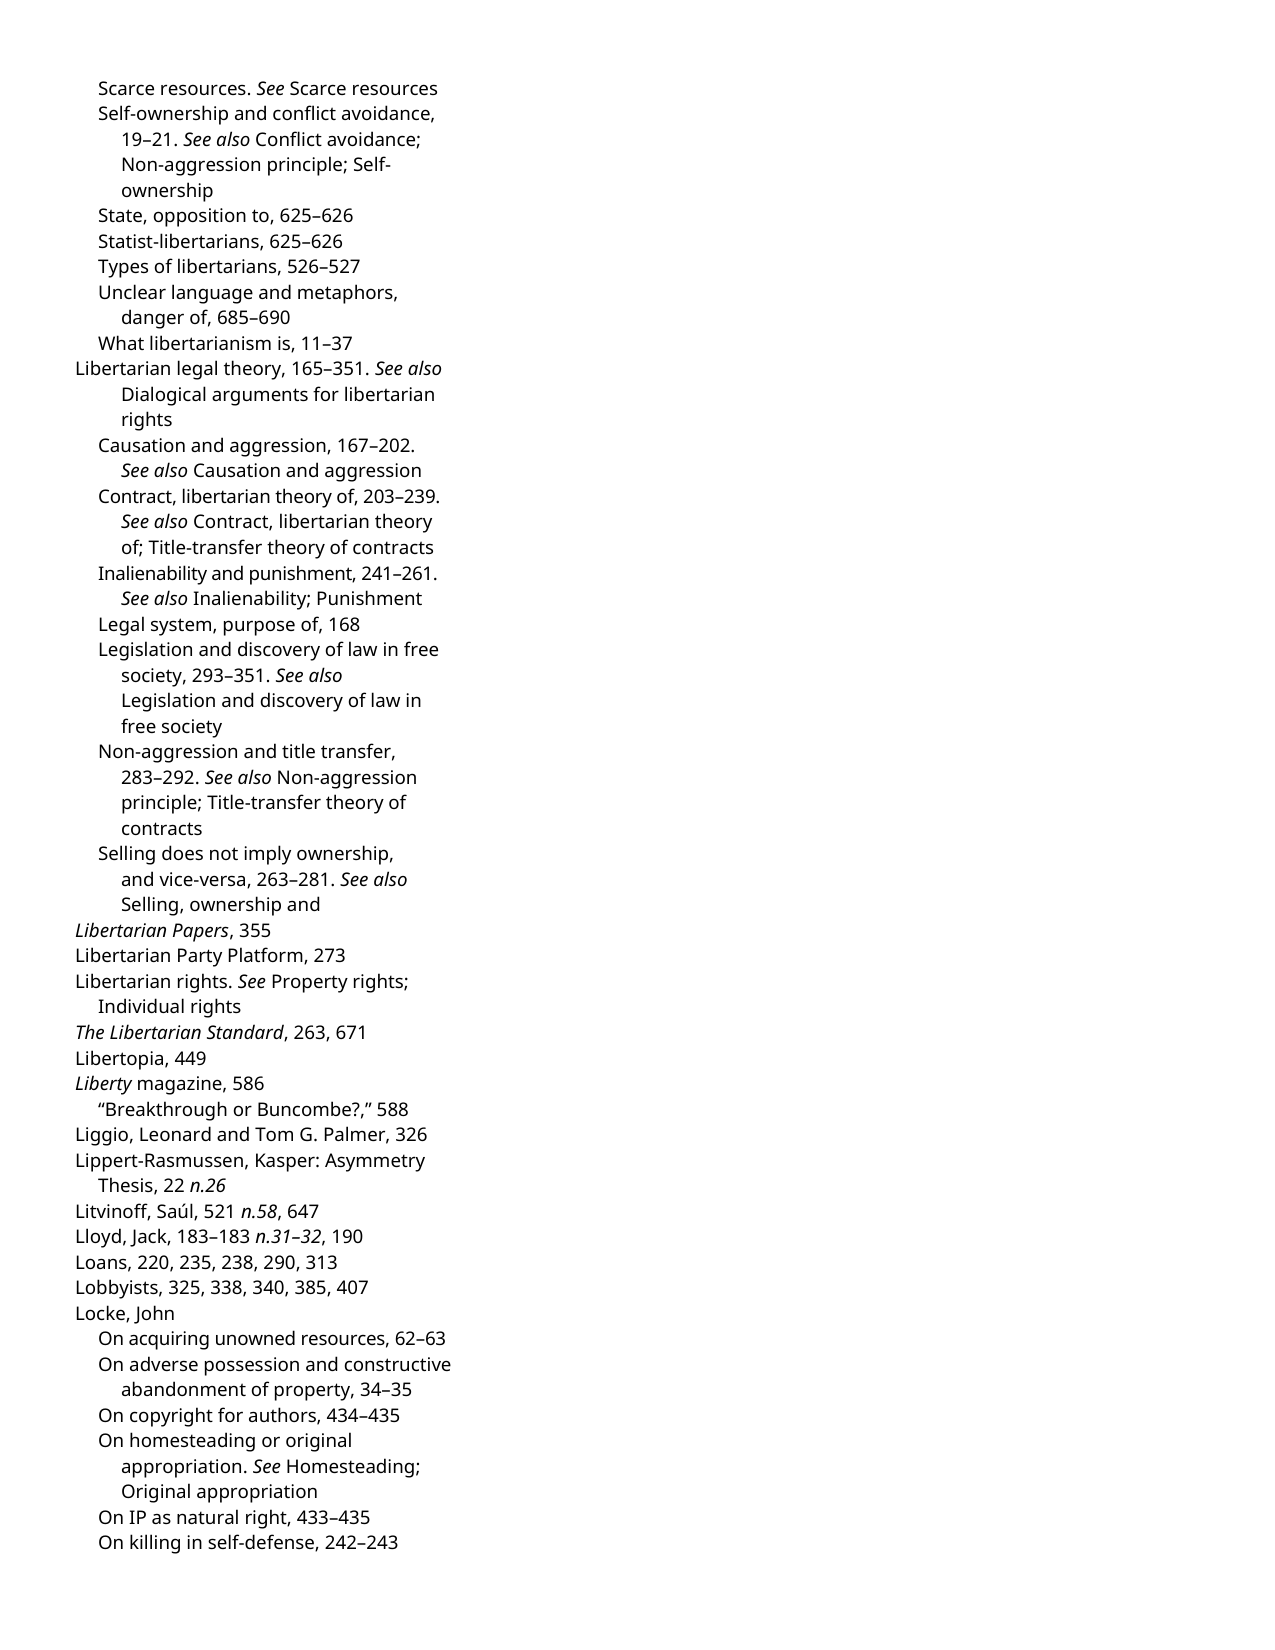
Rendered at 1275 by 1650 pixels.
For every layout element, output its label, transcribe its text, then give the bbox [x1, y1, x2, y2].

text Legislation and discovery of law in free society, 293–351. See also Legislation and discovery of law in free society [75, 636, 1200, 738]
text “Breakthrough or Buncombe?,” 588 [75, 1096, 1200, 1121]
text On IP as natural right, 433–435 [75, 1504, 1200, 1530]
text Causation and aggression, 167–202. See also Causation and aggression [75, 432, 1200, 483]
text Contract, libertarian theory of, 203–239. See also Contract, libertarian theory of; Title-transfer theory of contracts [75, 483, 1200, 560]
text Libertarian legal theory, 165–351. See also Dialogical arguments for libertarian rights [75, 356, 1200, 432]
text What libertarianism is, 11–37 [75, 330, 1200, 356]
text On killing in self-defense, 242–243 [75, 1530, 1200, 1555]
text On copyright for authors, 434–435 [75, 1402, 1200, 1428]
text The Libertarian Standard, 263, 671 [75, 1019, 1200, 1045]
text Lippert-Rasmussen, Kasper: Asymmetry Thesis, 22 n.26 [75, 1147, 1200, 1198]
text Libertarian rights. See Property rights; Individual rights [75, 968, 1200, 1019]
text On homesteading or original appropriation. See Homesteading; Original appropriation [75, 1428, 1200, 1504]
text Non-aggression and title transfer, 283–292. See also Non-aggression principle; Title-transfer theory of contracts [75, 738, 1200, 841]
text Libertopia, 449 [75, 1045, 1200, 1070]
text Inalienability and punishment, 241–261. See also Inalienability; Punishment [75, 560, 1200, 611]
text Lloyd, Jack, 183–183 n.31–32, 190 [75, 1223, 1200, 1249]
text Statist-libertarians, 625–626 [75, 228, 1200, 254]
text Liberty magazine, 586 [75, 1070, 1200, 1096]
text Libertarian Party Platform, 273 [75, 943, 1200, 968]
text Legal system, purpose of, 168 [75, 611, 1200, 636]
text On adverse possession and constructive abandonment of property, 34–35 [75, 1351, 1200, 1402]
text Scarce resources. See Scarce resources [75, 75, 1200, 101]
text Unclear language and metaphors, danger of, 685–690 [75, 279, 1200, 330]
text Selling does not imply ownership, and vice-versa, 263–281. See also Selling, ownership and [75, 841, 1200, 917]
text Lobbyists, 325, 338, 340, 385, 407 [75, 1274, 1200, 1300]
text State, opposition to, 625–626 [75, 203, 1200, 228]
text Litvinoff, Saúl, 521 n.58, 647 [75, 1198, 1200, 1223]
text Self-ownership and conflict avoidance, 19–21. See also Conflict avoidance; Non-aggression principle; Self- ownership [75, 101, 1200, 203]
text On acquiring unowned resources, 62–63 [75, 1326, 1200, 1351]
text Locke, John [75, 1300, 1200, 1326]
text Libertarian Papers, 355 [75, 917, 1200, 943]
text Types of libertarians, 526–527 [75, 254, 1200, 279]
text Liggio, Leonard and Tom G. Palmer, 326 [75, 1121, 1200, 1147]
text Loans, 220, 235, 238, 290, 313 [75, 1249, 1200, 1274]
